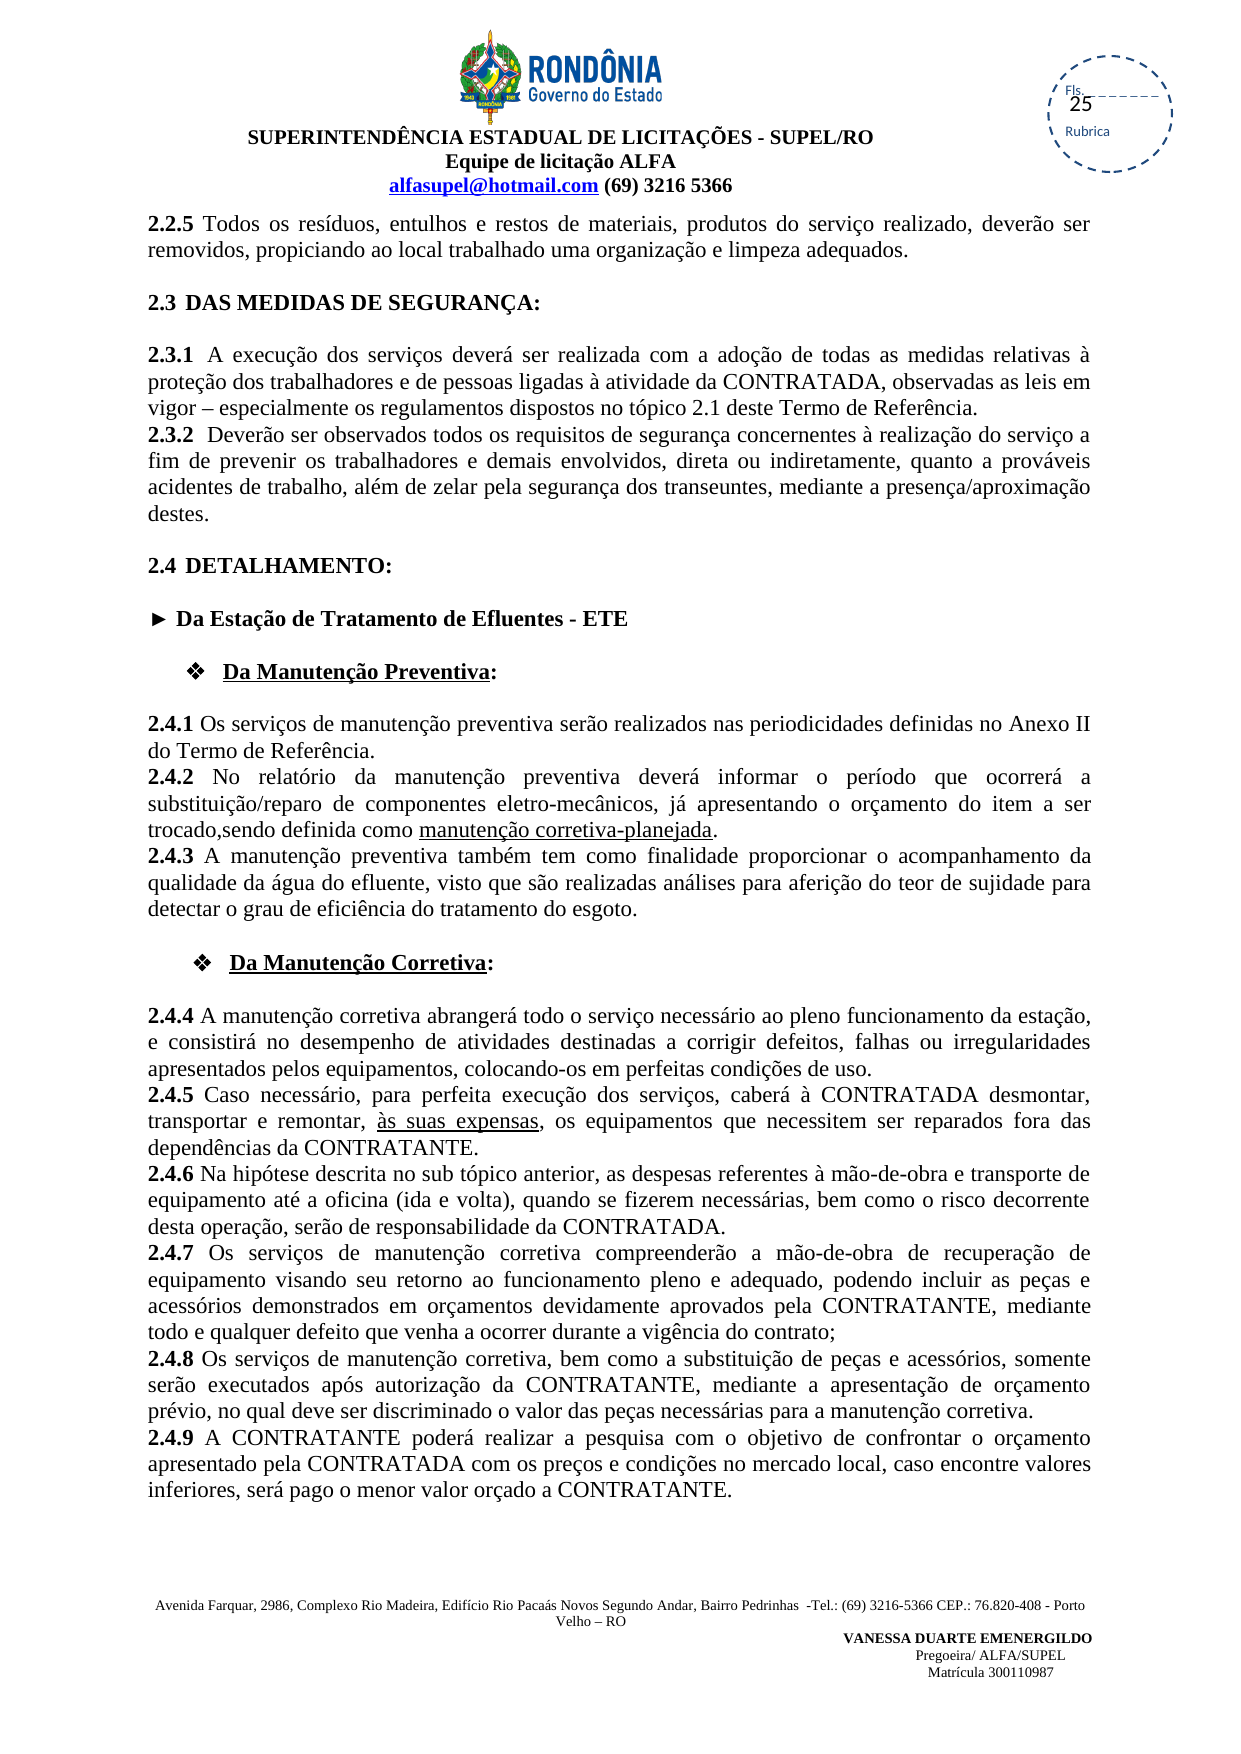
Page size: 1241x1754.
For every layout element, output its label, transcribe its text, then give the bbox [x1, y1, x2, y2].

list A execução dos serviços deverá ser realizada com a adoção de todas as medidas relativas à proteção dos trabalhadores e de pessoas ligadas à atividade da CONTRATADA, observadas as leis em vigor – especialmente os regulamentos dispostos no tópico 2.1 deste Termo de Referência. [148, 342, 1092, 421]
list Da Manutenção Preventiva: [185, 658, 1092, 684]
text 2.4.2 No relatório da manutenção preventiva deverá informar o período que ocorrerá a substituição/reparo de componentes eletro-mecânicos, já apresentando o orçamento do item a ser trocado,sendo definida como manutenção corretiva-planejada. [148, 763, 1092, 842]
text 2.4.7 Os serviços de manutenção corretiva compreenderão a mão-de-obra de recuperação de equipamento visando seu retorno ao funcionamento pleno e adequado, podendo incluir as peças e acessórios demonstrados em orçamentos devidamente aprovados pela CONTRATANTE, mediante todo e qualquer defeito que venha a ocorrer durante a vigência do contrato; [148, 1239, 1092, 1345]
list Deverão ser observados todos os requisitos de segurança concernentes à realização do serviço a fim de prevenir os trabalhadores e demais envolvidos, direta ou indiretamente, quanto a prováveis acidentes de trabalho, além de zelar pela segurança dos transeuntes, mediante a presença/aproximação destes. [148, 421, 1092, 526]
text 2.4.5 Caso necessário, para perfeita execução dos serviços, caberá à CONTRATADA desmontar, transportar e remontar, às suas expensas, os equipamentos que necessitem ser reparados fora das dependências da CONTRATANTE. [148, 1081, 1092, 1160]
picture [459, 29, 662, 125]
text ► Da Estação de Tratamento de Efluentes - ETE [148, 605, 1092, 631]
text 2.2.5 Todos os resíduos, entulhos e restos de materiais, produtos do serviço realizado, deverão ser removidos, propiciando ao local trabalhado uma organização e limpeza adequados. [148, 210, 1092, 262]
text 2.4.6 Na hipótese descrita no sub tópico anterior, as despesas referentes à mão-de-obra e transporte de equipamento até a oficina (ida e volta), quando se fizerem necessárias, bem como o risco decorrente desta operação, serão de responsabilidade da CONTRATADA. [148, 1160, 1092, 1239]
list DETALHAMENTO: [148, 552, 1092, 579]
text 2.4.8 Os serviços de manutenção corretiva, bem como a substituição de peças e acessórios, somente serão executados após autorização da CONTRATANTE, mediante a apresentação de orçamento prévio, no qual deve ser discriminado o valor das peças necessárias para a manutenção corretiva. [148, 1345, 1092, 1424]
list DAS MEDIDAS DE SEGURANÇA: [148, 289, 1092, 315]
text 2.4.3 A manutenção preventiva também tem como finalidade proporcionar o acompanhamento da qualidade da água do efluente, visto que são realizadas análises para aferição do teor de sujidade para detectar o grau de eficiência do tratamento do esgoto. [148, 842, 1092, 921]
text 2.4.4 A manutenção corretiva abrangerá todo o serviço necessário ao pleno funcionamento da estação, e consistirá no desempenho de atividades destinadas a corrigir defeitos, falhas ou irregularidades apresentados pelos equipamentos, colocando-os em perfeitas condições de uso. [148, 1002, 1092, 1081]
text 2.4.1 Os serviços de manutenção preventiva serão realizados nas periodicidades definidas no Anexo II do Termo de Referência. [148, 711, 1092, 763]
list Da Manutenção Corretiva: [192, 949, 1092, 976]
text 2.4.9 A CONTRATANTE poderá realizar a pesquisa com o objetivo de confrontar o orçamento apresentado pela CONTRATADA com os preços e condições no mercado local, caso encontre valores inferiores, será pago o menor valor orçado a CONTRATANTE. [148, 1424, 1092, 1503]
